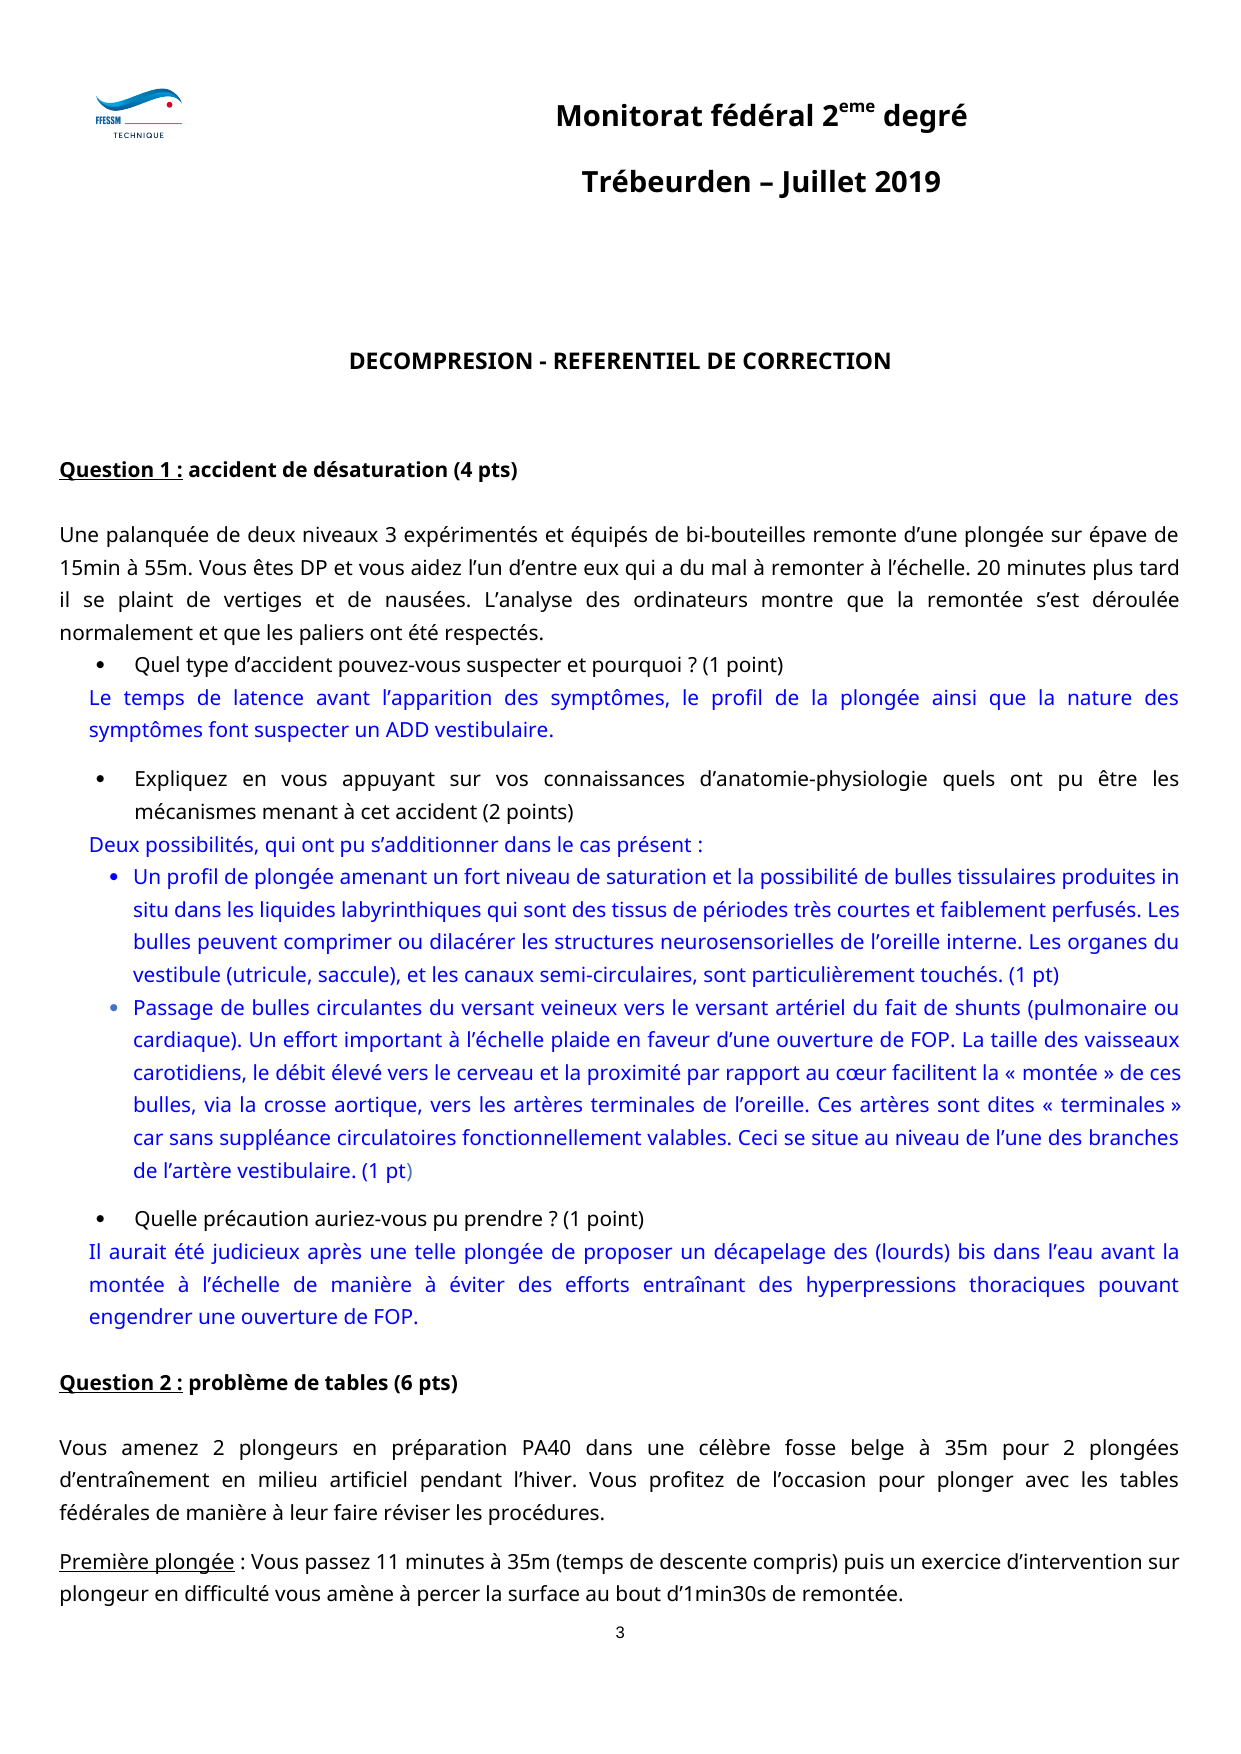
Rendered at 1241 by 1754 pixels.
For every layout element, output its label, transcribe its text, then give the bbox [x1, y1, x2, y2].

text Question 2 : problème de tables (6 pts) [59, 1368, 1181, 1396]
list Un profil de plongée amenant un fort niveau de saturation et la possibilité de bulles tissulaires produites in situ dans les liquides labyrinthiques qui sont des tissus de périodes très courtes et faiblement perfusés. Les bulles peuvent comprimer ou dilacérer les structures neurosensorielles de l’oreille interne. Les organes du vestibule (utricule, saccule), et les canaux semi-circulaires, sont particulièrement touchés. (1 pt) [110, 862, 1181, 988]
text Le temps de latence avant l’apparition des symptômes, le profil de la plongée ainsi que la nature des symptômes font suspecter un ADD vestibulaire. [89, 683, 1181, 744]
text Une palanquée de deux niveaux 3 expérimentés et équipés de bi-bouteilles remonte d’une plongée sur épave de 15min à 55m. Vous êtes DP et vous aidez l’un d’entre eux qui a du mal à remonter à l’échelle. 20 minutes plus tard il se plaint de vertiges et de nausées. L’analyse des ordinateurs montre que la remontée s’est déroulée normalement et que les paliers ont été respectés. [59, 520, 1181, 646]
text Il aurait été judicieux après une telle plongée de proposer un décapelage des (lourds) bis dans l’eau avant la montée à l’échelle de manière à éviter des efforts entraînant des hyperpressions thoraciques pouvant engendrer une ouverture de FOP. [89, 1237, 1181, 1331]
picture [70, 44, 208, 183]
text Première plongée : Vous passez 11 minutes à 35m (temps de descente compris) puis un exercice d’intervention sur plongeur en difficulté vous amène à percer la surface au bout d’1min30s de remontée. [59, 1547, 1181, 1608]
text DECOMPRESION - REFERENTIEL DE CORRECTION [59, 344, 1181, 376]
text Deux possibilités, qui ont pu s’additionner dans le cas présent : [89, 830, 1181, 858]
list Expliquez en vous appuyant sur vos connaissances d’anatomie-physiologie quels ont pu être les mécanismes menant à cet accident (2 points) [97, 764, 1181, 826]
text Vous amenez 2 plongeurs en préparation PA40 dans une célèbre fosse belge à 35m pour 2 plongées d’entraînement en milieu artificiel pendant l’hiver. Vous profitez de l’occasion pour plonger avec les tables fédérales de manière à leur faire réviser les procédures. [59, 1433, 1181, 1526]
text Question 1 : accident de désaturation (4 pts) [59, 455, 1181, 483]
list Quelle précaution auriez-vous pu prendre ? (1 point) [97, 1204, 1181, 1233]
list Passage de bulles circulantes du versant veineux vers le versant artériel du fait de shunts (pulmonaire ou cardiaque). Un effort important à l’échelle plaide en faveur d’une ouverture de FOP. La taille des vaisseaux carotidiens, le débit élevé vers le cerveau et la proximité par rapport au cœur facilitent la « montée » de ces bulles, via la crosse aortique, vers les artères terminales de l’oreille. Ces artères sont dites « terminales » car sans suppléance circulatoires fonctionnellement valables. Ceci se situe au niveau de l’une des branches de l’artère vestibulaire. (1 pt) [110, 993, 1181, 1184]
list Quel type d’accident pouvez-vous suspecter et pourquoi ? (1 point) [97, 650, 1181, 679]
